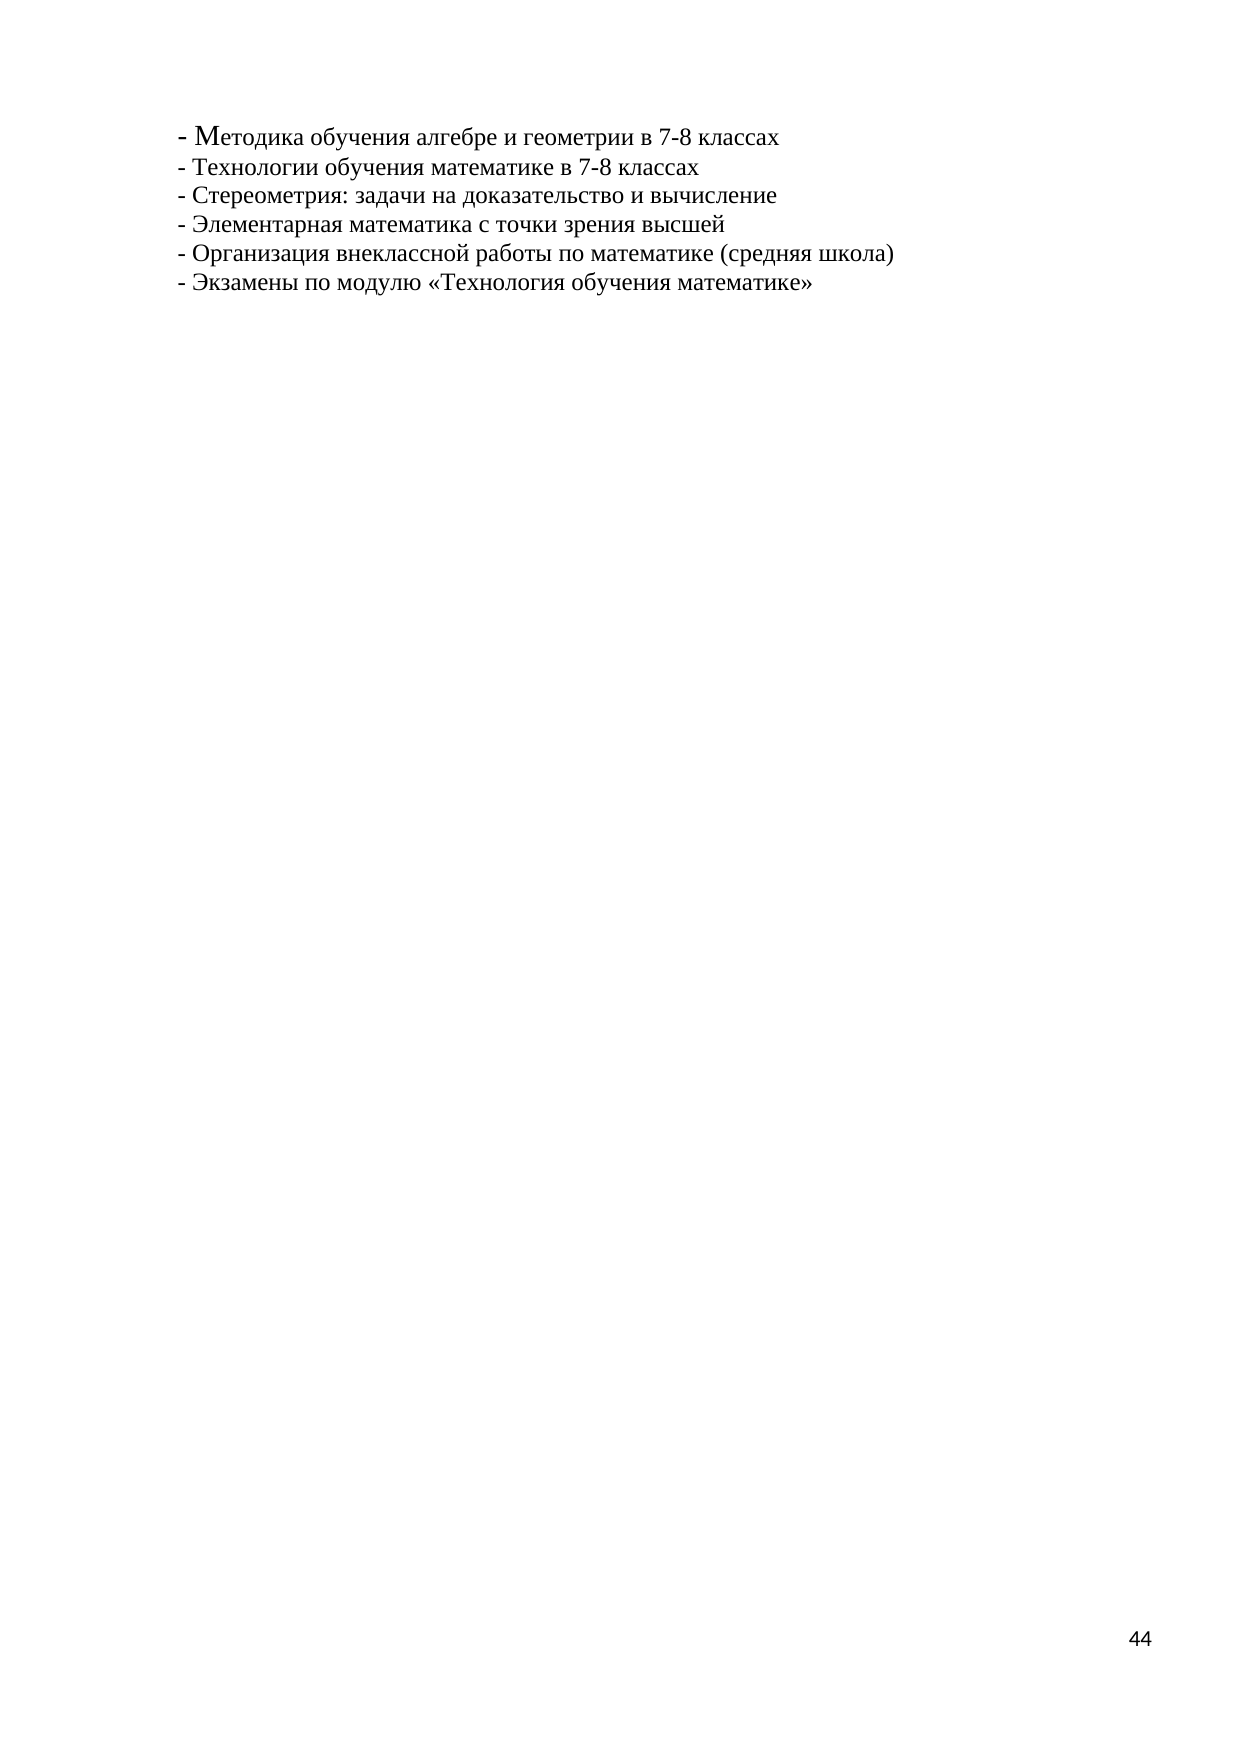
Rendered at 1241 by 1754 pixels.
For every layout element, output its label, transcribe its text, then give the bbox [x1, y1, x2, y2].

text - Экзамены по модулю «Технология обучения математике» [177, 267, 1152, 295]
text - Методика обучения алгебре и геометрии в 7-8 классах [177, 118, 1152, 152]
text - Технологии обучения математике в 7-8 классах [177, 152, 1152, 180]
text - Элементарная математика с точки зрения высшей [177, 209, 1152, 238]
text - Организация внеклассной работы по математике (средняя школа) [177, 238, 1152, 267]
text - Стереометрия: задачи на доказательство и вычисление [177, 180, 1152, 209]
